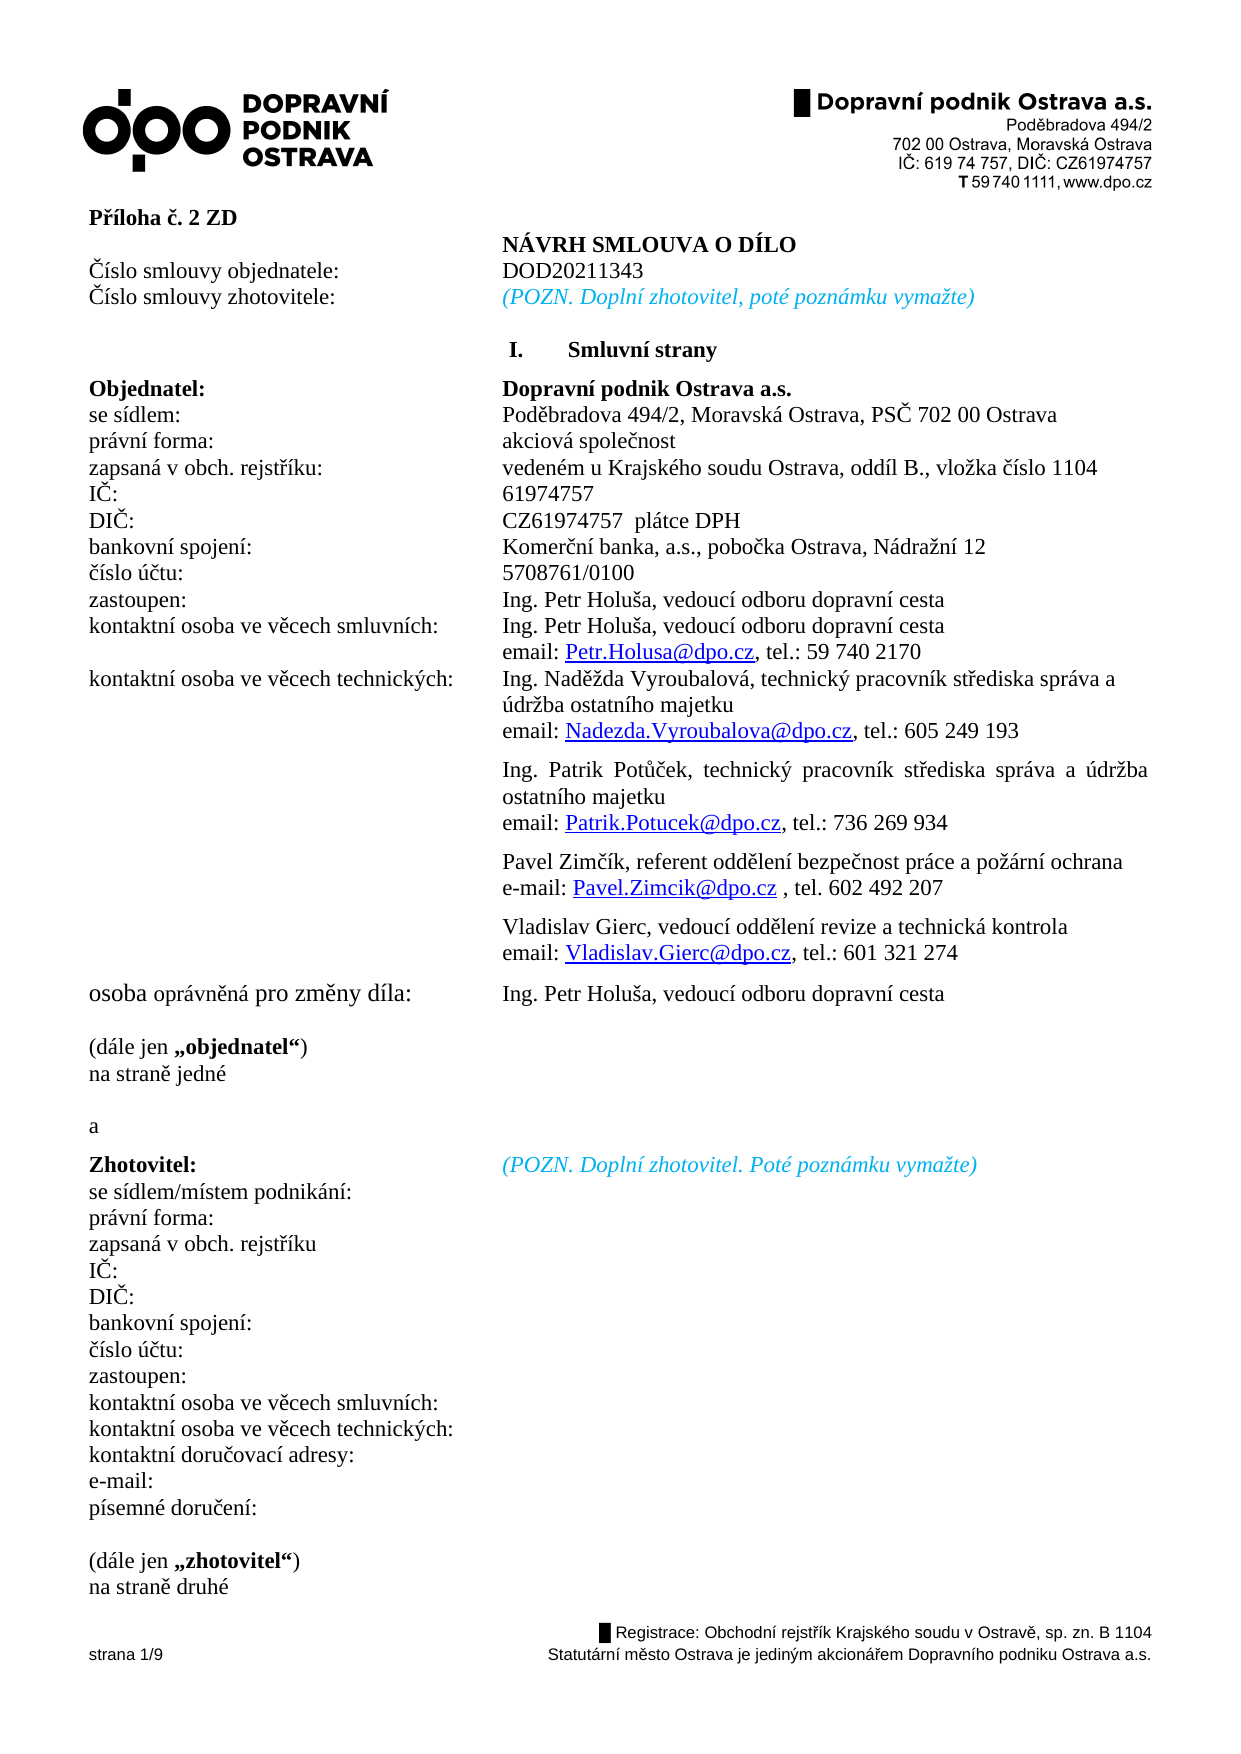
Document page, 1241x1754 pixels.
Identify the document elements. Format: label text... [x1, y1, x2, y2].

text Zhotovitel: (POZN. Doplní zhotovitel. Poté poznámku vymažte) [89, 1151, 1149, 1178]
text email: Nadezda.Vyroubalova@dpo.cz, tel.: 605 249 193 [89, 717, 1149, 744]
text email: Vladislav.Gierc@dpo.cz, tel.: 601 321 274 [89, 939, 1149, 966]
text na straně druhé [89, 1573, 1149, 1599]
text bankovní spojení: Komerční banka, a.s., pobočka Ostrava, Nádražní 12 [89, 533, 1149, 559]
text Objednatel: Dopravní podnik Ostrava a.s. [89, 375, 1149, 401]
text kontaktní osoba ve věcech technických: [89, 1415, 1149, 1441]
text kontaktní osoba ve věcech technických: Ing. Naděžda Vyroubalová, technický pracovník střediska správa a údržba ostatního majetku [89, 665, 1149, 717]
text (dále jen „zhotovitel“) [89, 1547, 1149, 1573]
text se sídlem: Poděbradova 494/2, Moravská Ostrava, PSČ 702 00 Ostrava [89, 401, 1149, 428]
text osoba oprávněná pro změny díla: Ing. Petr Holuša, vedoucí odboru dopravní cesta [89, 978, 1149, 1007]
text Ing. Patrik Potůček, technický pracovník střediska správa a údržba ostatního majetku [89, 756, 1149, 809]
list Smluvní strany [89, 336, 1152, 362]
text bankovní spojení: [89, 1309, 1149, 1336]
text číslo účtu: 5708761/0100 [89, 559, 1149, 586]
picture [82, 89, 389, 172]
text e-mail: Pavel.Zimcik@dpo.cz , tel. 602 492 207 [502, 874, 1149, 901]
text Příloha č. 2 ZD [89, 204, 1152, 231]
text DIČ: CZ61974757 plátce DPH [89, 507, 1149, 533]
text číslo účtu: [89, 1336, 1149, 1362]
text právní forma: [89, 1204, 1149, 1230]
text kontaktní doručovací adresy: [89, 1441, 1149, 1468]
text na straně jedné [89, 1060, 1149, 1086]
text IČ: 61974757 [89, 480, 1149, 507]
text a [89, 1112, 1149, 1139]
text kontaktní osoba ve věcech smluvních: Ing. Petr Holuša, vedoucí odboru dopravní cesta [89, 612, 1149, 638]
picture [793, 89, 1152, 191]
text písemné doručení: [89, 1494, 1149, 1520]
text IČ: [89, 1257, 1149, 1283]
text DIČ: [89, 1283, 1149, 1309]
text Vladislav Gierc, vedoucí oddělení revize a technická kontrola [89, 913, 1149, 939]
text zapsaná v obch. rejstříku: vedeném u Krajského soudu Ostrava, oddíl B., vložka číslo 1104 [89, 454, 1149, 480]
text Číslo smlouvy zhotovitele: (POZN. Doplní zhotovitel, poté poznámku vymažte) [89, 283, 1152, 310]
text email: Petr.Holusa@dpo.cz, tel.: 59 740 2170 [89, 638, 1149, 665]
text kontaktní osoba ve věcech smluvních: [89, 1388, 1149, 1415]
text zastoupen: Ing. Petr Holuša, vedoucí odboru dopravní cesta [89, 586, 1149, 612]
text zastoupen: [89, 1362, 1149, 1388]
text Číslo smlouvy objednatele: DOD20211343 [89, 257, 1152, 283]
text právní forma: akciová společnost [89, 428, 1149, 454]
text email: Patrik.Potucek@dpo.cz, tel.: 736 269 934 [89, 809, 1149, 835]
text (dále jen „objednatel“) [89, 1033, 1149, 1060]
text NÁVRH SMLOUVA O DÍLO [89, 231, 1152, 257]
text se sídlem/místem podnikání: [89, 1178, 1149, 1204]
text Pavel Zimčík, referent oddělení bezpečnost práce a požární ochrana [89, 848, 1149, 874]
text e-mail: [89, 1468, 1149, 1494]
text zapsaná v obch. rejstříku [89, 1230, 1149, 1257]
